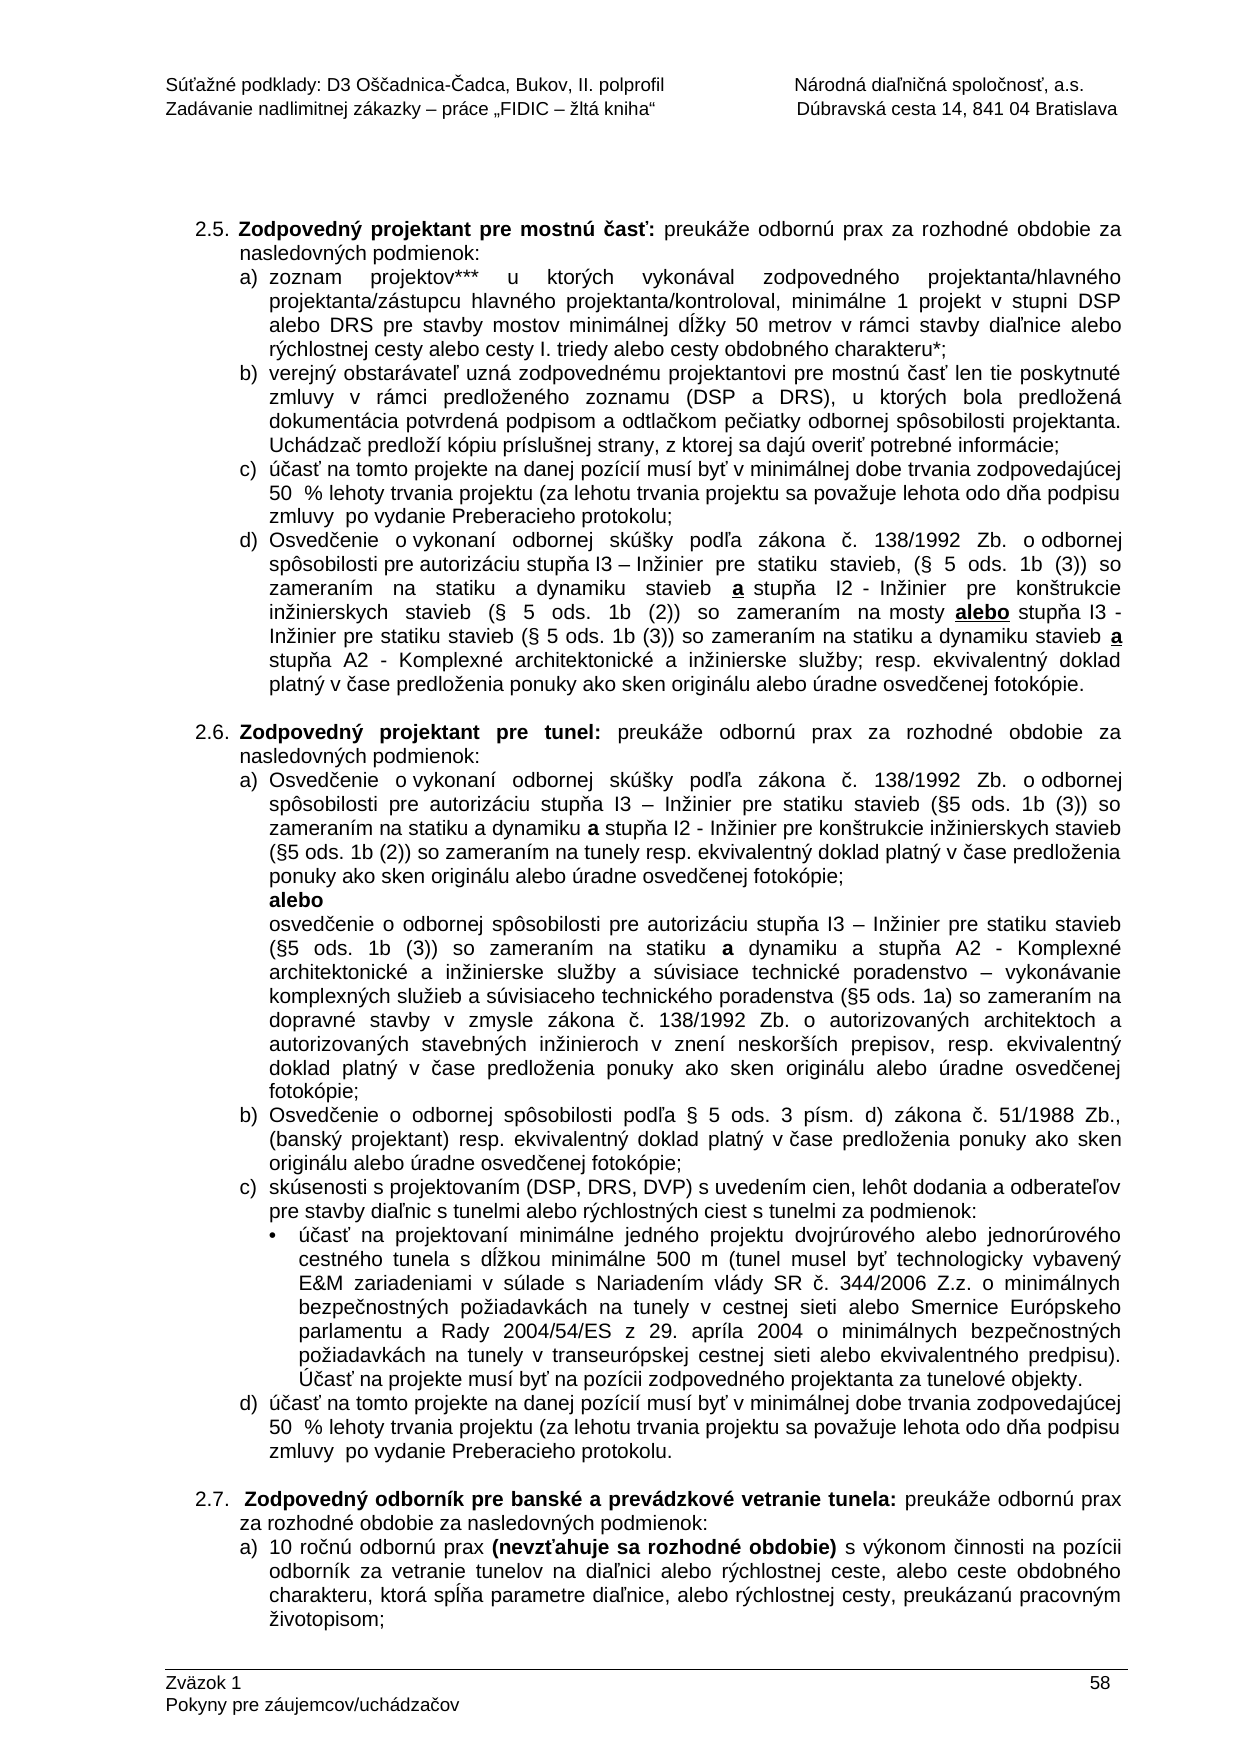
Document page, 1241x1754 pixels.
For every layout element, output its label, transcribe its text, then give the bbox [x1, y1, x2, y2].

text 2.7. Zodpovedný odborník pre banské a prevádzkové vetranie tunela: preukáže odbornú prax za rozhodné obdobie za nasledovných podmienok: [195, 1487, 1122, 1534]
text b) Osvedčenie o odbornej spôsobilosti podľa § 5 ods. 3 písm. d) zákona č. 51/1988 Zb., (banský projektant) resp. ekvivalentný doklad platný v čase predloženia ponuky ako sken originálu alebo úradne osvedčenej fotokópie; [239, 1103, 1122, 1175]
text a) 10 ročnú odbornú prax (nevzťahuje sa rozhodné obdobie) s výkonom činnosti na pozícii odborník za vetranie tunelov na diaľnici alebo rýchlostnej ceste, alebo ceste obdobného charakteru, ktorá spĺňa parametre diaľnice, alebo rýchlostnej cesty, preukázanú pracovným životopisom; [239, 1534, 1122, 1630]
text 2.6. Zodpovedný projektant pre tunel: preukáže odbornú prax za rozhodné obdobie za nasledovných podmienok: [195, 720, 1122, 768]
text d) účasť na tomto projekte na danej pozícií musí byť v minimálnej dobe trvania zodpovedajúcej 50 % lehoty trvania projektu (za lehotu trvania projektu sa považuje lehota odo dňa podpisu zmluvy po vydanie Preberacieho protokolu. [239, 1391, 1122, 1463]
text osvedčenie o odbornej spôsobilosti pre autorizáciu stupňa I3 – Inžinier pre statiku stavieb (§5 ods. 1b (3)) so zameraním na statiku a dynamiku a stupňa A2 - Komplexné architektonické a inžinierske služby a súvisiace technické poradenstvo – vykonávanie komplexných služieb a súvisiaceho technického poradenstva (§5 ods. 1a) so zameraním na dopravné stavby v zmysle zákona č. 138/1992 Zb. o autorizovaných architektoch a autorizovaných stavebných inžinieroch v znení neskorších prepisov, resp. ekvivalentný doklad platný v čase predloženia ponuky ako sken originálu alebo úradne osvedčenej fotokópie; [239, 912, 1122, 1103]
text alebo [239, 888, 1122, 912]
text d) Osvedčenie o vykonaní odbornej skúšky podľa zákona č. 138/1992 Zb. o odbornej spôsobilosti pre autorizáciu stupňa I3 – Inžinier pre statiku stavieb, (§ 5 ods. 1b (3)) so zameraním na statiku a dynamiku stavieb a stupňa I2 - Inžinier pre konštrukcie inžinierskych stavieb (§ 5 ods. 1b (2)) so zameraním na mosty alebo stupňa I3 - Inžinier pre statiku stavieb (§ 5 ods. 1b (3)) so zameraním na statiku a dynamiku stavieb a stupňa A2 - Komplexné architektonické a inžinierske služby; resp. ekvivalentný doklad platný v čase predloženia ponuky ako sken originálu alebo úradne osvedčenej fotokópie. [239, 528, 1122, 696]
text c) skúsenosti s projektovaním (DSP, DRS, DVP) s uvedením cien, lehôt dodania a odberateľov pre stavby diaľnic s tunelmi alebo rýchlostných ciest s tunelmi za podmienok: [239, 1175, 1122, 1223]
text a) zoznam projektov*** u ktorých vykonával zodpovedného projektanta/hlavného projektanta/zástupcu hlavného projektanta/kontroloval, minimálne 1 projekt v stupni DSP alebo DRS pre stavby mostov minimálnej dĺžky 50 metrov v rámci stavby diaľnice alebo rýchlostnej cesty alebo cesty I. triedy alebo cesty obdobného charakteru*; [239, 265, 1122, 361]
text 2.5. Zodpovedný projektant pre mostnú časť: preukáže odbornú prax za rozhodné obdobie za nasledovných podmienok: [195, 217, 1122, 265]
text a) Osvedčenie o vykonaní odbornej skúšky podľa zákona č. 138/1992 Zb. o odbornej spôsobilosti pre autorizáciu stupňa I3 – Inžinier pre statiku stavieb (§5 ods. 1b (3)) so zameraním na statiku a dynamiku a stupňa I2 - Inžinier pre konštrukcie inžinierskych stavieb (§5 ods. 1b (2)) so zameraním na tunely resp. ekvivalentný doklad platný v čase predloženia ponuky ako sken originálu alebo úradne osvedčenej fotokópie; [239, 768, 1122, 888]
text b) verejný obstarávateľ uzná zodpovednému projektantovi pre mostnú časť len tie poskytnuté zmluvy v rámci predloženého zoznamu (DSP a DRS), u ktorých bola predložená dokumentácia potvrdená podpisom a odtlačkom pečiatky odbornej spôsobilosti projektanta. Uchádzač predloží kópiu príslušnej strany, z ktorej sa dajú overiť potrebné informácie; [239, 361, 1122, 456]
list • účasť na projektovaní minimálne jedného projektu dvojrúrového alebo jednorúrového cestného tunela s dĺžkou minimálne 500 m (tunel musel byť technologicky vybavený E&M zariadeniami v súlade s Nariadením vlády SR č. 344/2006 Z.z. o minimálnych bezpečnostných požiadavkách na tunely v cestnej sieti alebo Smernice Európskeho parlamentu a Rady 2004/54/ES z 29. apríla 2004 o minimálnych bezpečnostných požiadavkách na tunely v transeurópskej cestnej sieti alebo ekvivalentného predpisu). Účasť na projekte musí byť na pozícii zodpovedného projektanta za tunelové objekty. [269, 1223, 1122, 1391]
